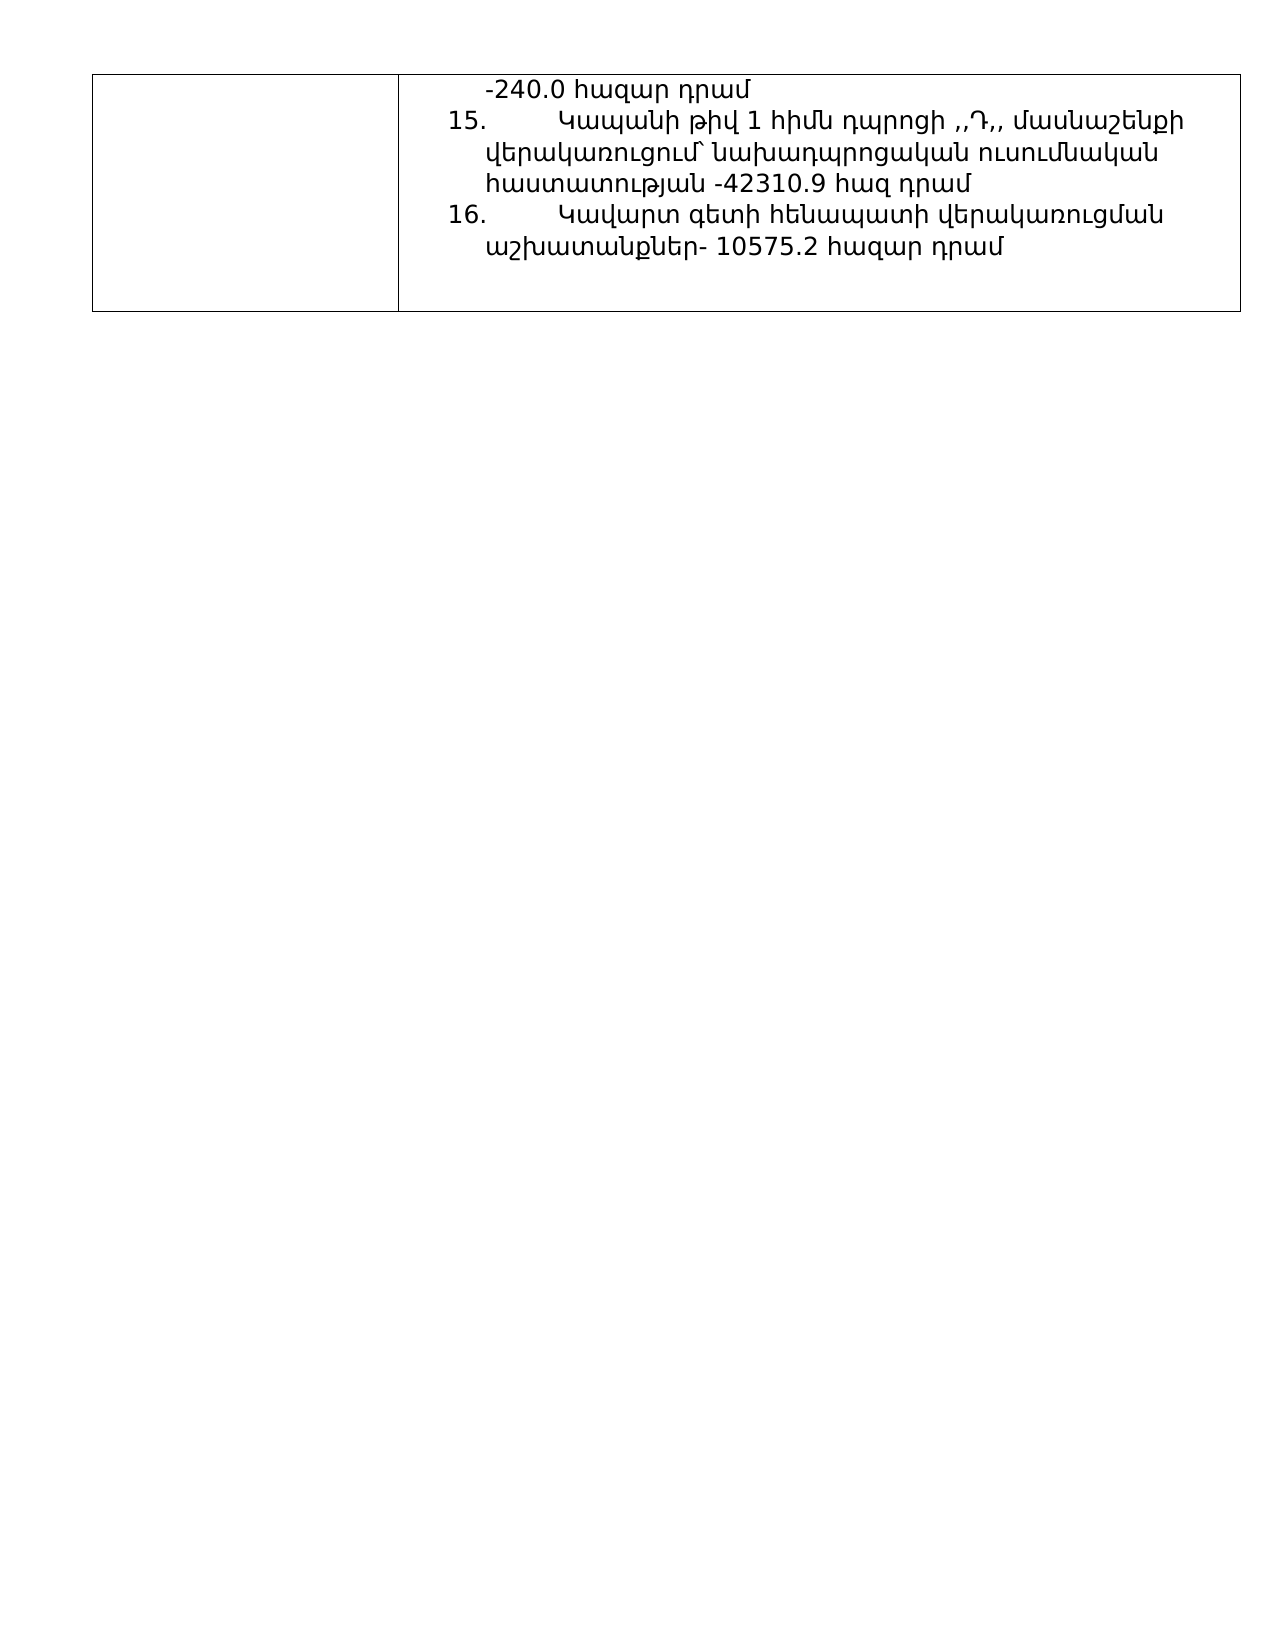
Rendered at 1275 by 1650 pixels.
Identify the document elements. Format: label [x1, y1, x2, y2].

table_cell [399, 75, 1240, 311]
table_cell [93, 75, 398, 311]
